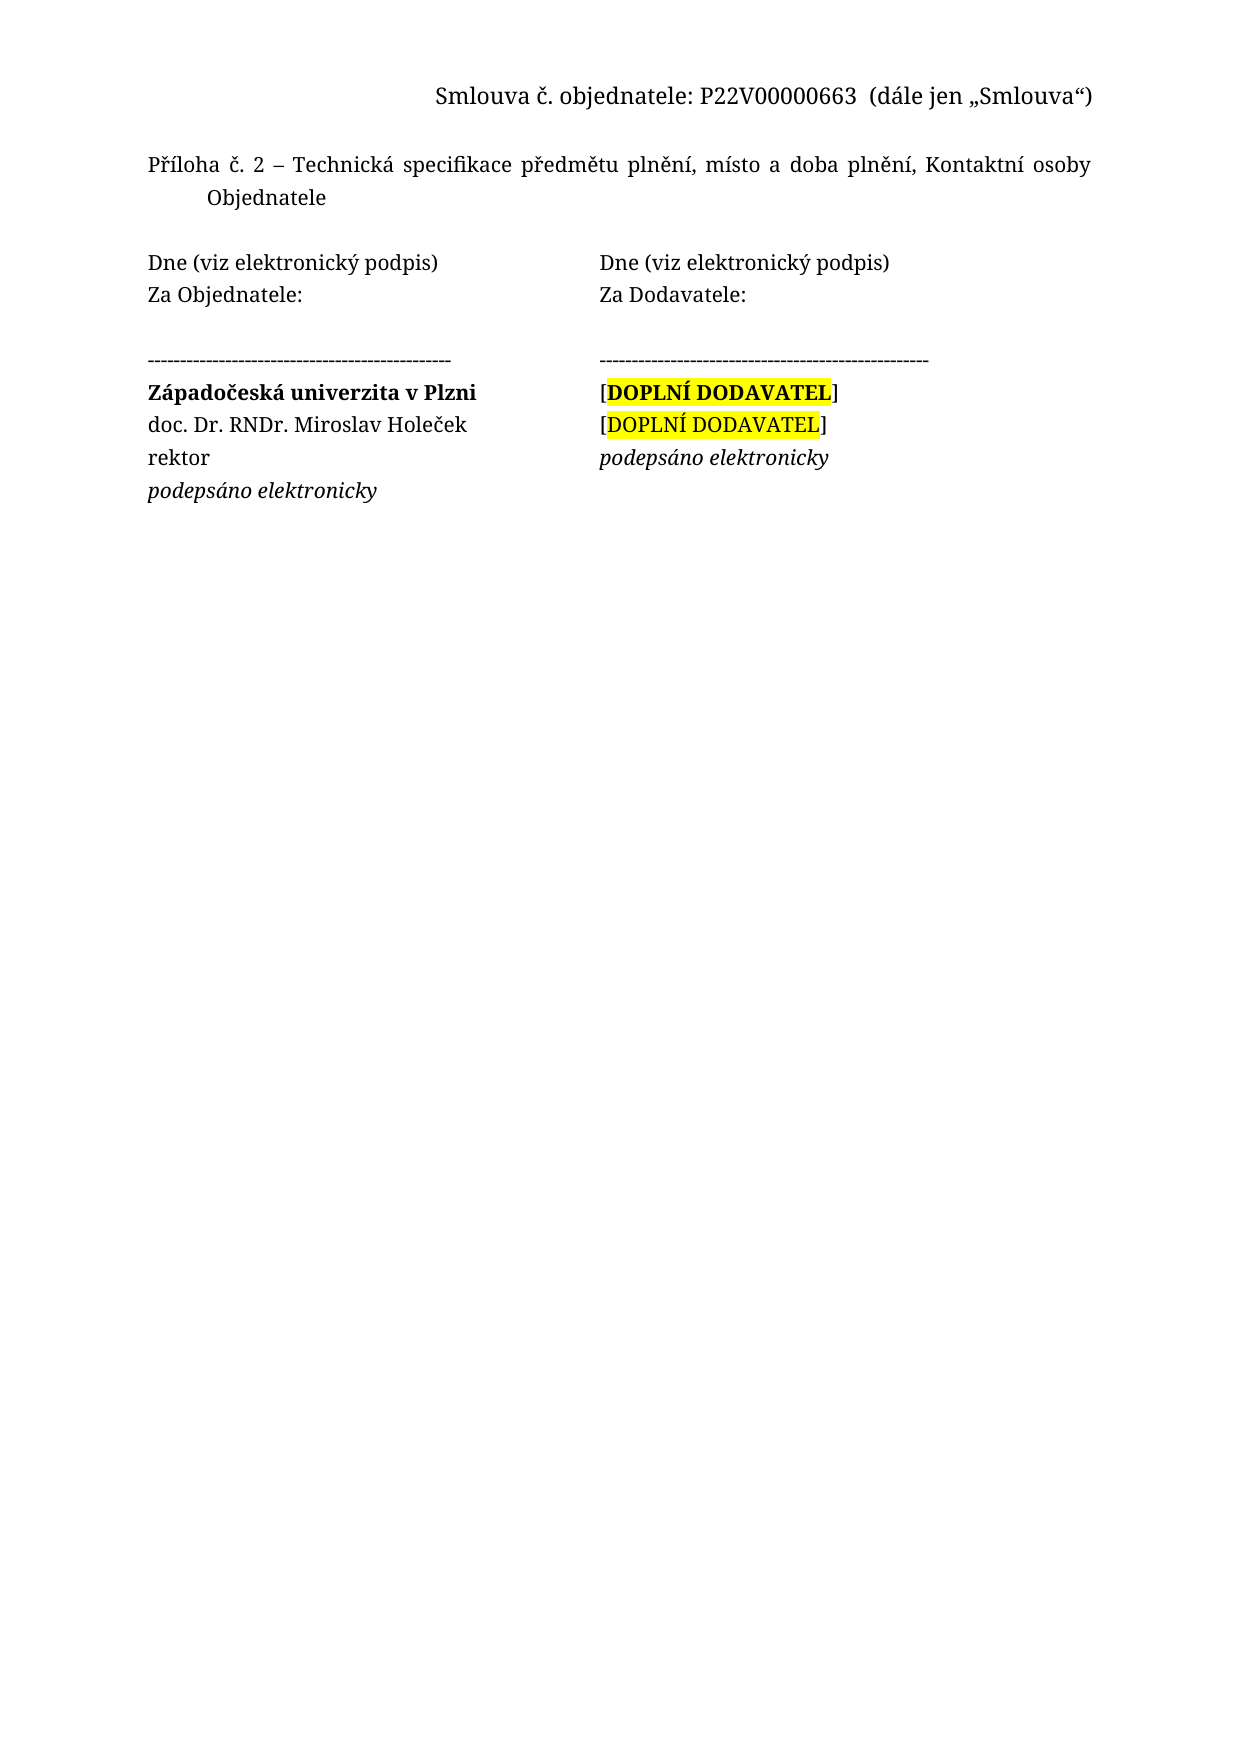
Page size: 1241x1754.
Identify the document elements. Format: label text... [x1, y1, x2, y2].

table_header Dne (viz elektronický podpis) Za Dodavatele: --------------------------------------------------- [DOPLNÍ DODAVATEL] [DOPLNÍ DODAVATEL] podepsáno elektronicky [588, 248, 1040, 508]
text Příloha č. 2 – Technická specifikace předmětu plnění, místo a doba plnění, Kontaktní osoby Objednatele [148, 150, 1093, 211]
table_header Dne (viz elektronický podpis) Za Objednatele: ----------------------------------------------- Západočeská univerzita v Plzni doc. Dr. RNDr. Miroslav Holeček rektor podepsáno elektronicky [136, 248, 588, 508]
